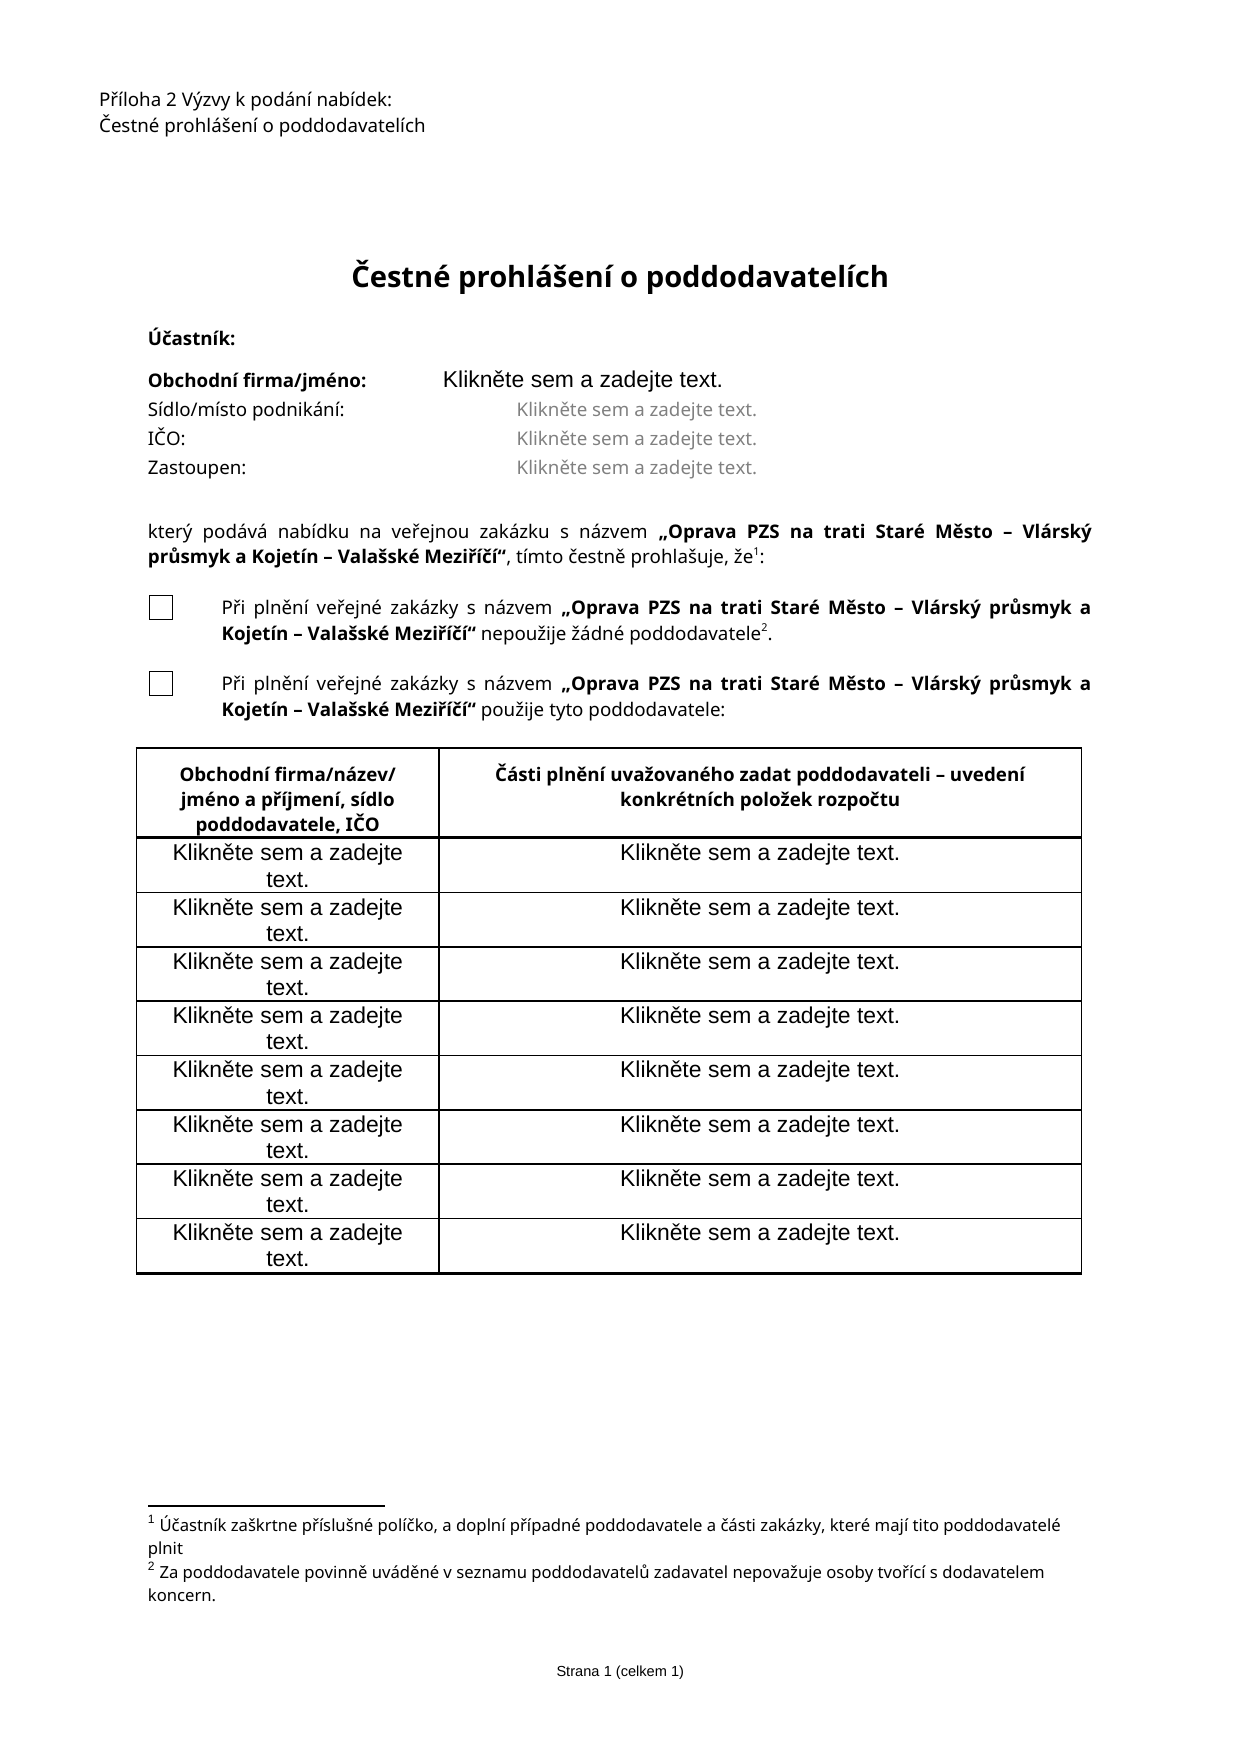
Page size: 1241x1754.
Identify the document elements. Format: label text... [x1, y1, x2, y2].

text Zastoupen: [148, 451, 1093, 480]
text Sídlo/místo podnikání: [148, 393, 1093, 422]
title Čestné prohlášení o poddodavatelích [148, 256, 1093, 296]
text Účastník: [148, 321, 1093, 352]
table_header Obchodní firma/název/ jméno a příjmení, sídlo poddodavatele, IČO [137, 749, 438, 836]
text Při plnění veřejné zakázky s názvem „Oprava PZS na trati Staré Město – Vlárský průsmyk a Kojetín – Valašské Meziříčí“ použije tyto poddodavatele: [148, 670, 1093, 721]
text Obchodní firma/jméno: [148, 364, 1093, 393]
text který podává nabídku na veřejnou zakázku s názvem „Oprava PZS na trati Staré Město – Vlárský průsmyk a Kojetín – Valašské Meziříčí“, tímto čestně prohlašuje, že: [148, 518, 1093, 569]
text IČO: [148, 422, 1093, 451]
table_header Části plnění uvažovaného zadat poddodavateli – uvedení konkrétních položek rozpočtu [440, 749, 1081, 836]
text Při plnění veřejné zakázky s názvem „Oprava PZS na trati Staré Město – Vlárský průsmyk a Kojetín – Valašské Meziříčí“ nepoužije žádné poddodavatele. [148, 594, 1093, 645]
